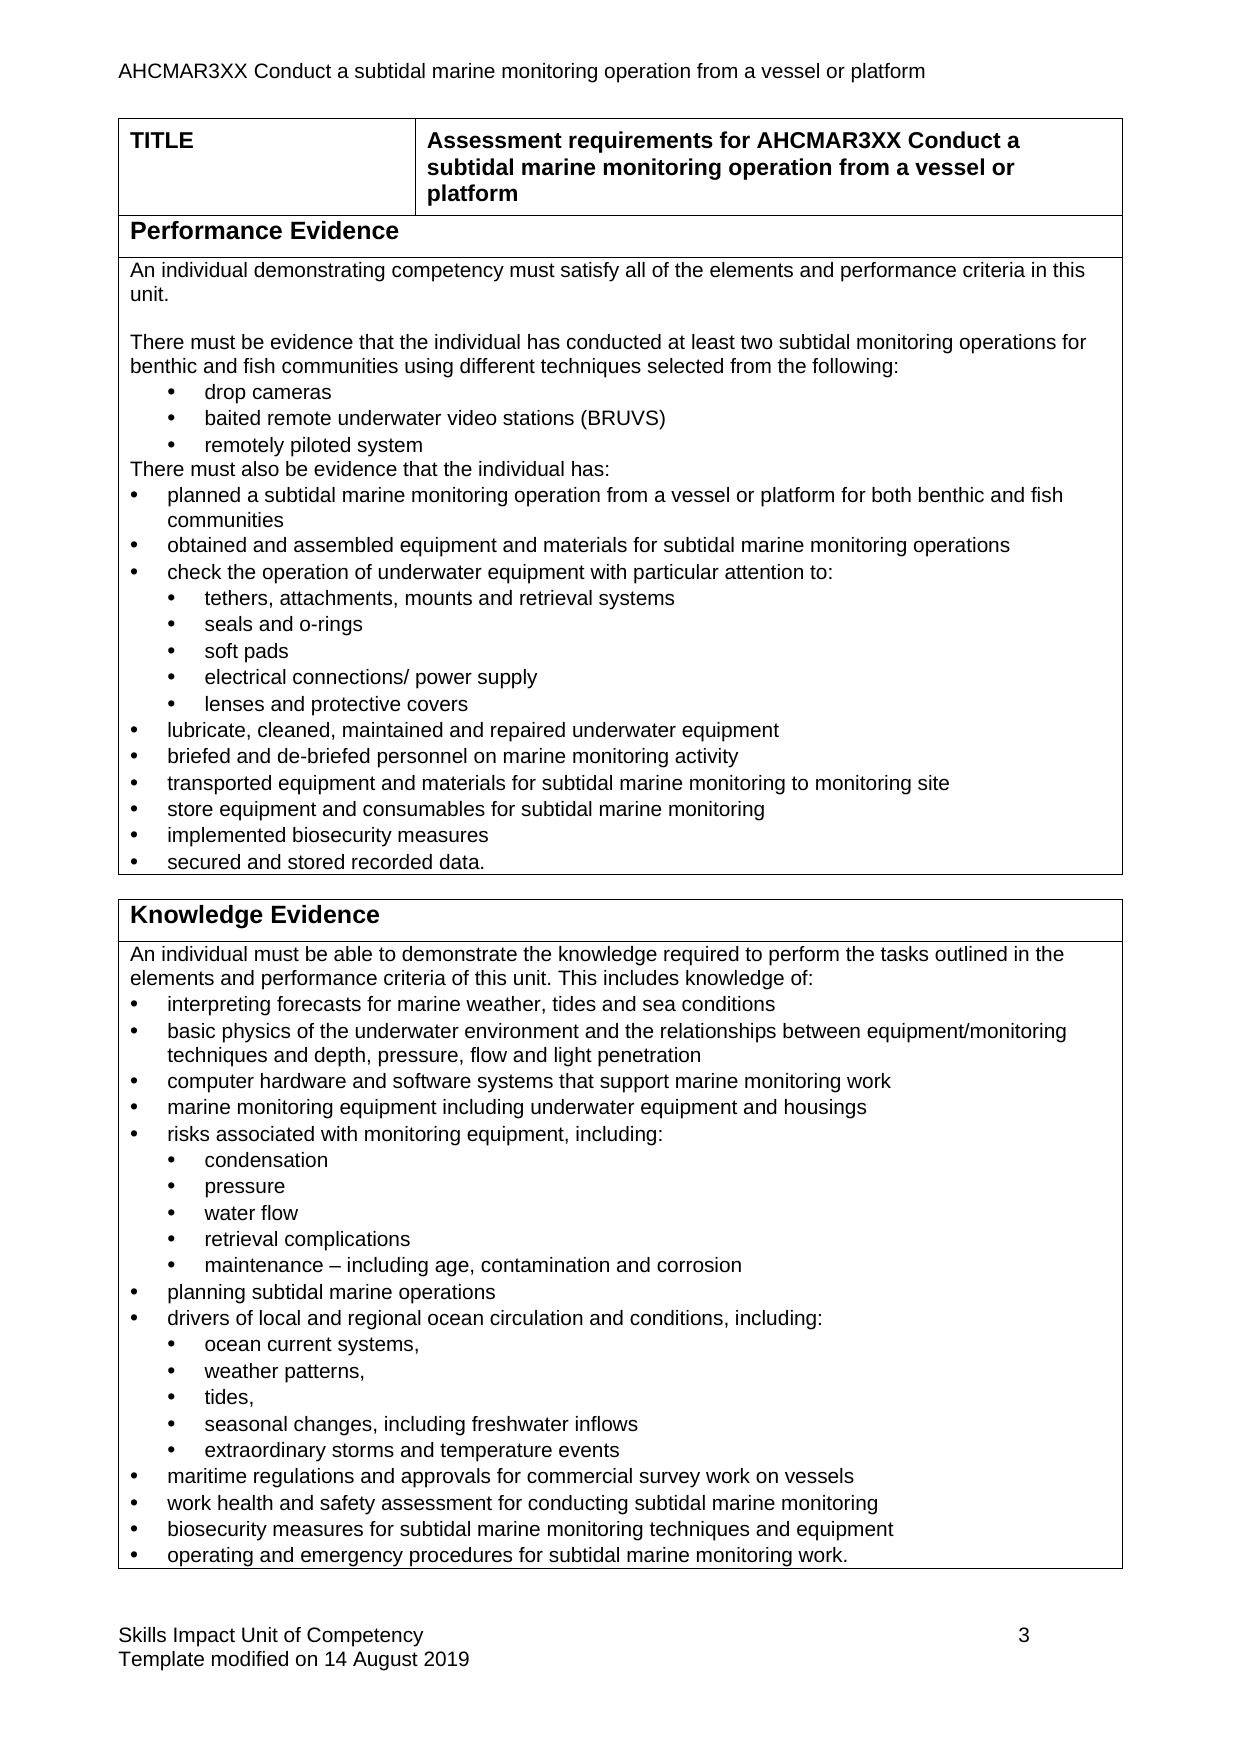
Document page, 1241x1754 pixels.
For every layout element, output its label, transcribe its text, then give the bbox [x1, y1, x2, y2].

table_cell An individual must be able to demonstrate the knowledge required to perform the tasks outlined in the elements and performance criteria of this unit. This includes knowledge of: interpreting forecasts for marine weather, tides and sea conditions basic physics of the underwater environment and the relationships between equipment/monitoring techniques and depth, pressure, flow and light penetration computer hardware and software systems that support marine monitoring work marine monitoring equipment including underwater equipment and housings risks associated with monitoring equipment, including: condensation pressure water flow retrieval complications maintenance – including age, contamination and corrosion planning subtidal marine operations drivers of local and regional ocean circulation and conditions, including: ocean current systems, weather patterns, tides, seasonal changes, including freshwater inflows extraordinary storms and temperature events maritime regulations and approvals for commercial survey work on vessels work health and safety assessment for conducting subtidal marine monitoring biosecurity measures for subtidal marine monitoring techniques and equipment operating and emergency procedures for subtidal marine monitoring work. [119, 942, 1122, 1568]
table_header Assessment requirements for AHCMAR3XX Conduct a subtidal marine monitoring operation from a vessel or platform [416, 119, 1122, 215]
table_header Knowledge Evidence [119, 900, 1122, 941]
table_cell An individual demonstrating competency must satisfy all of the elements and performance criteria in this unit. There must be evidence that the individual has conducted at least two subtidal monitoring operations for benthic and fish communities using different techniques selected from the following: drop cameras baited remote underwater video stations (BRUVS) remotely piloted system There must also be evidence that the individual has: planned a subtidal marine monitoring operation from a vessel or platform for both benthic and fish communities obtained and assembled equipment and materials for subtidal marine monitoring operations check the operation of underwater equipment with particular attention to: tethers, attachments, mounts and retrieval systems seals and o-rings soft pads electrical connections/ power supply lenses and protective covers lubricate, cleaned, maintained and repaired underwater equipment briefed and de-briefed personnel on marine monitoring activity transported equipment and materials for subtidal marine monitoring to monitoring site store equipment and consumables for subtidal marine monitoring implemented biosecurity measures secured and stored recorded data. [119, 258, 1122, 874]
table_cell Performance Evidence [119, 216, 1122, 257]
table_header TITLE [119, 119, 415, 215]
